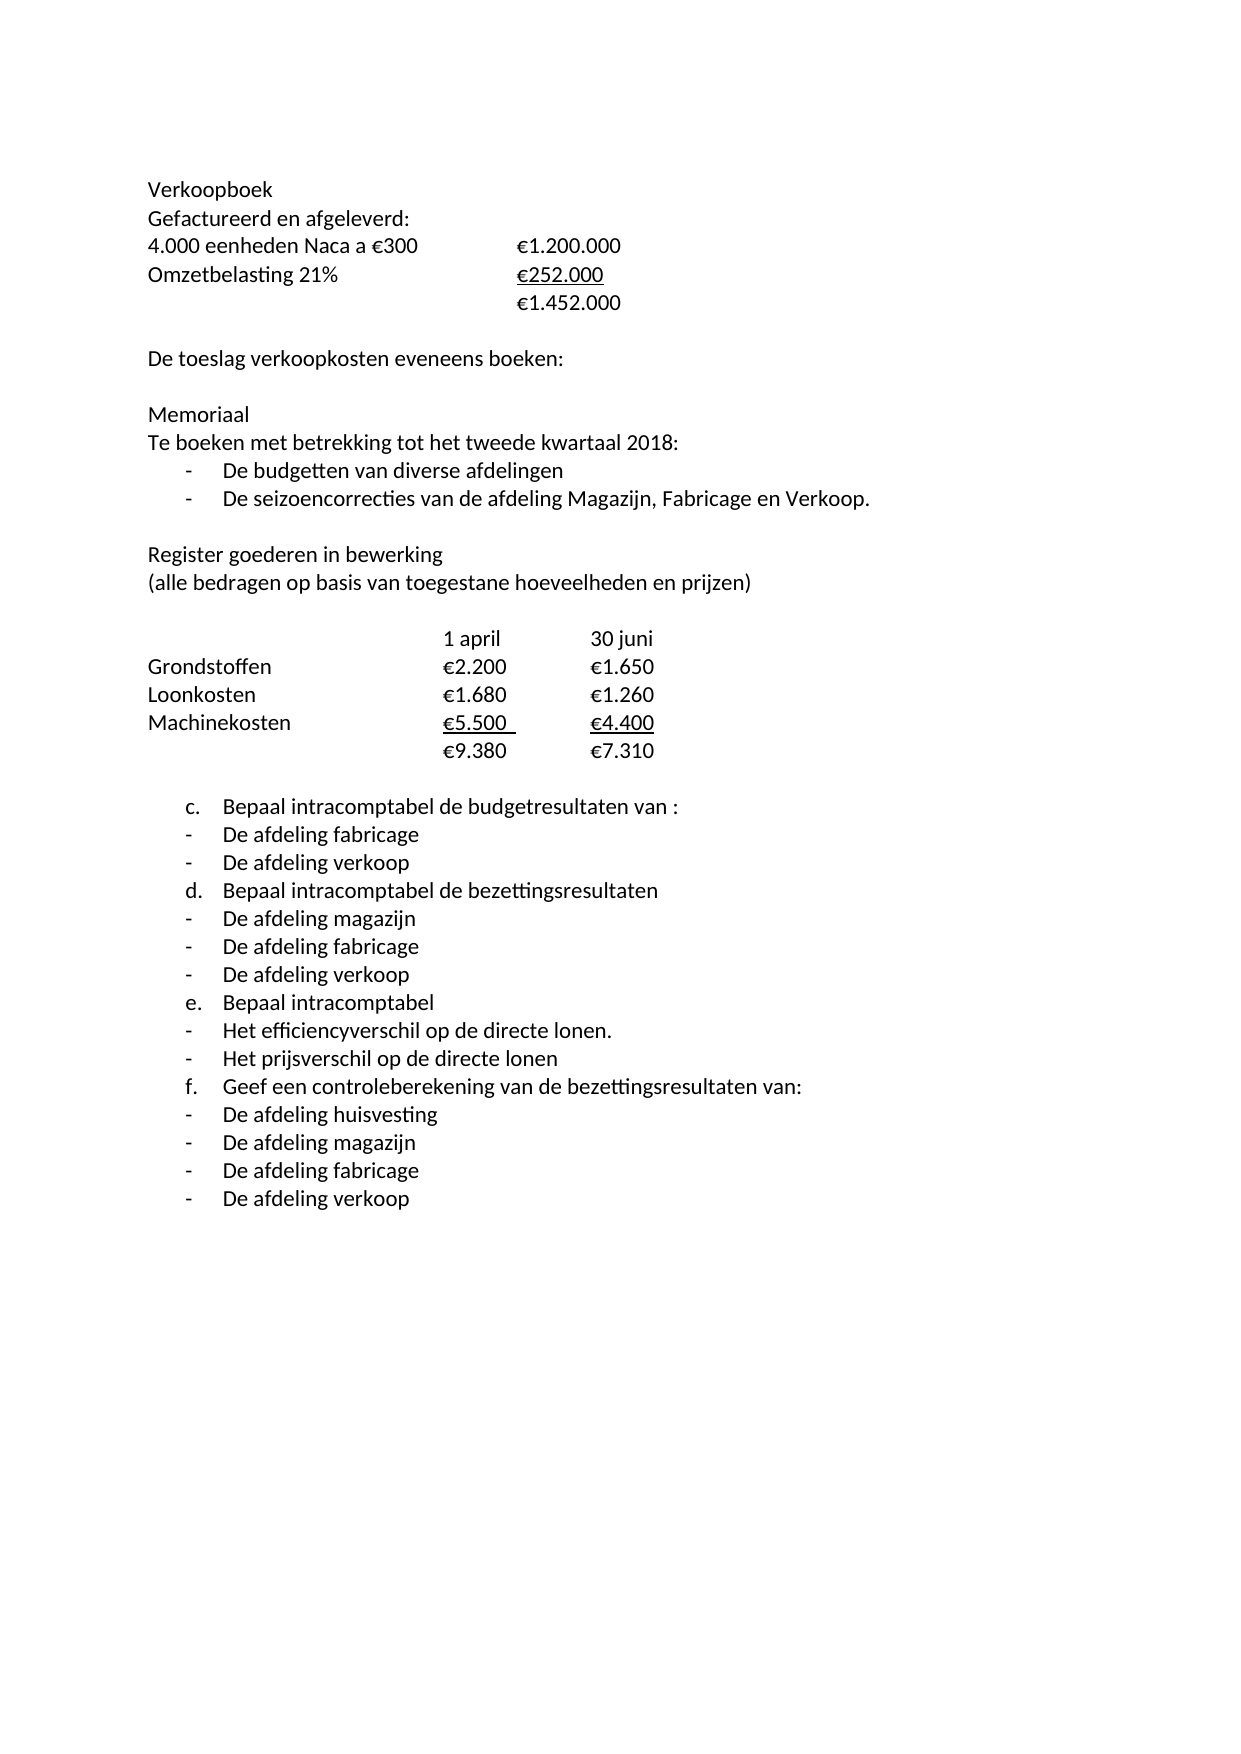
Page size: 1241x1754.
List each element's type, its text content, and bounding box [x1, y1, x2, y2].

list Bepaal intracomptabel de budgetresultaten van : [185, 792, 1093, 820]
text 4.000 eenheden Naca a €300 €1.200.000 [148, 232, 1093, 260]
list De afdeling fabricage [185, 820, 1093, 848]
list De afdeling fabricage [185, 932, 1093, 960]
text (alle bedragen op basis van toegestane hoeveelheden en prijzen) [148, 568, 1093, 596]
text De toeslag verkoopkosten eveneens boeken: [148, 344, 1093, 372]
text Te boeken met betrekking tot het tweede kwartaal 2018: [148, 428, 1093, 456]
text Loonkosten €1.680 €1.260 [148, 680, 1093, 708]
text Omzetbelasting 21% €252.000 [148, 260, 1093, 288]
list De afdeling huisvesting [185, 1100, 1093, 1128]
list De afdeling magazijn [185, 1128, 1093, 1156]
text €9.380 €7.310 [148, 736, 1093, 764]
text €1.452.000 [148, 288, 1093, 316]
list Het efficiencyverschil op de directe lonen. [185, 1016, 1093, 1044]
list Bepaal intracomptabel de bezettingsresultaten [185, 876, 1093, 904]
list De afdeling magazijn [185, 904, 1093, 932]
list De afdeling fabricage [185, 1156, 1093, 1184]
list De seizoencorrecties van de afdeling Magazijn, Fabricage en Verkoop. [185, 484, 1093, 512]
text 1 april 30 juni [148, 624, 1093, 652]
list Geef een controleberekening van de bezettingsresultaten van: [185, 1072, 1093, 1100]
text Gefactureerd en afgeleverd: [148, 204, 1093, 232]
list Het prijsverschil op de directe lonen [185, 1044, 1093, 1072]
text Memoriaal [148, 400, 1093, 428]
text Grondstoffen €2.200 €1.650 [148, 652, 1093, 680]
list De budgetten van diverse afdelingen [185, 456, 1093, 484]
list De afdeling verkoop [185, 848, 1093, 876]
text Machinekosten €5.500 €4.400 [148, 708, 1093, 736]
list De afdeling verkoop [185, 1184, 1093, 1212]
text Register goederen in bewerking [148, 540, 1093, 568]
text Verkoopboek [148, 176, 1093, 204]
list Bepaal intracomptabel [185, 988, 1093, 1016]
list De afdeling verkoop [185, 960, 1093, 988]
